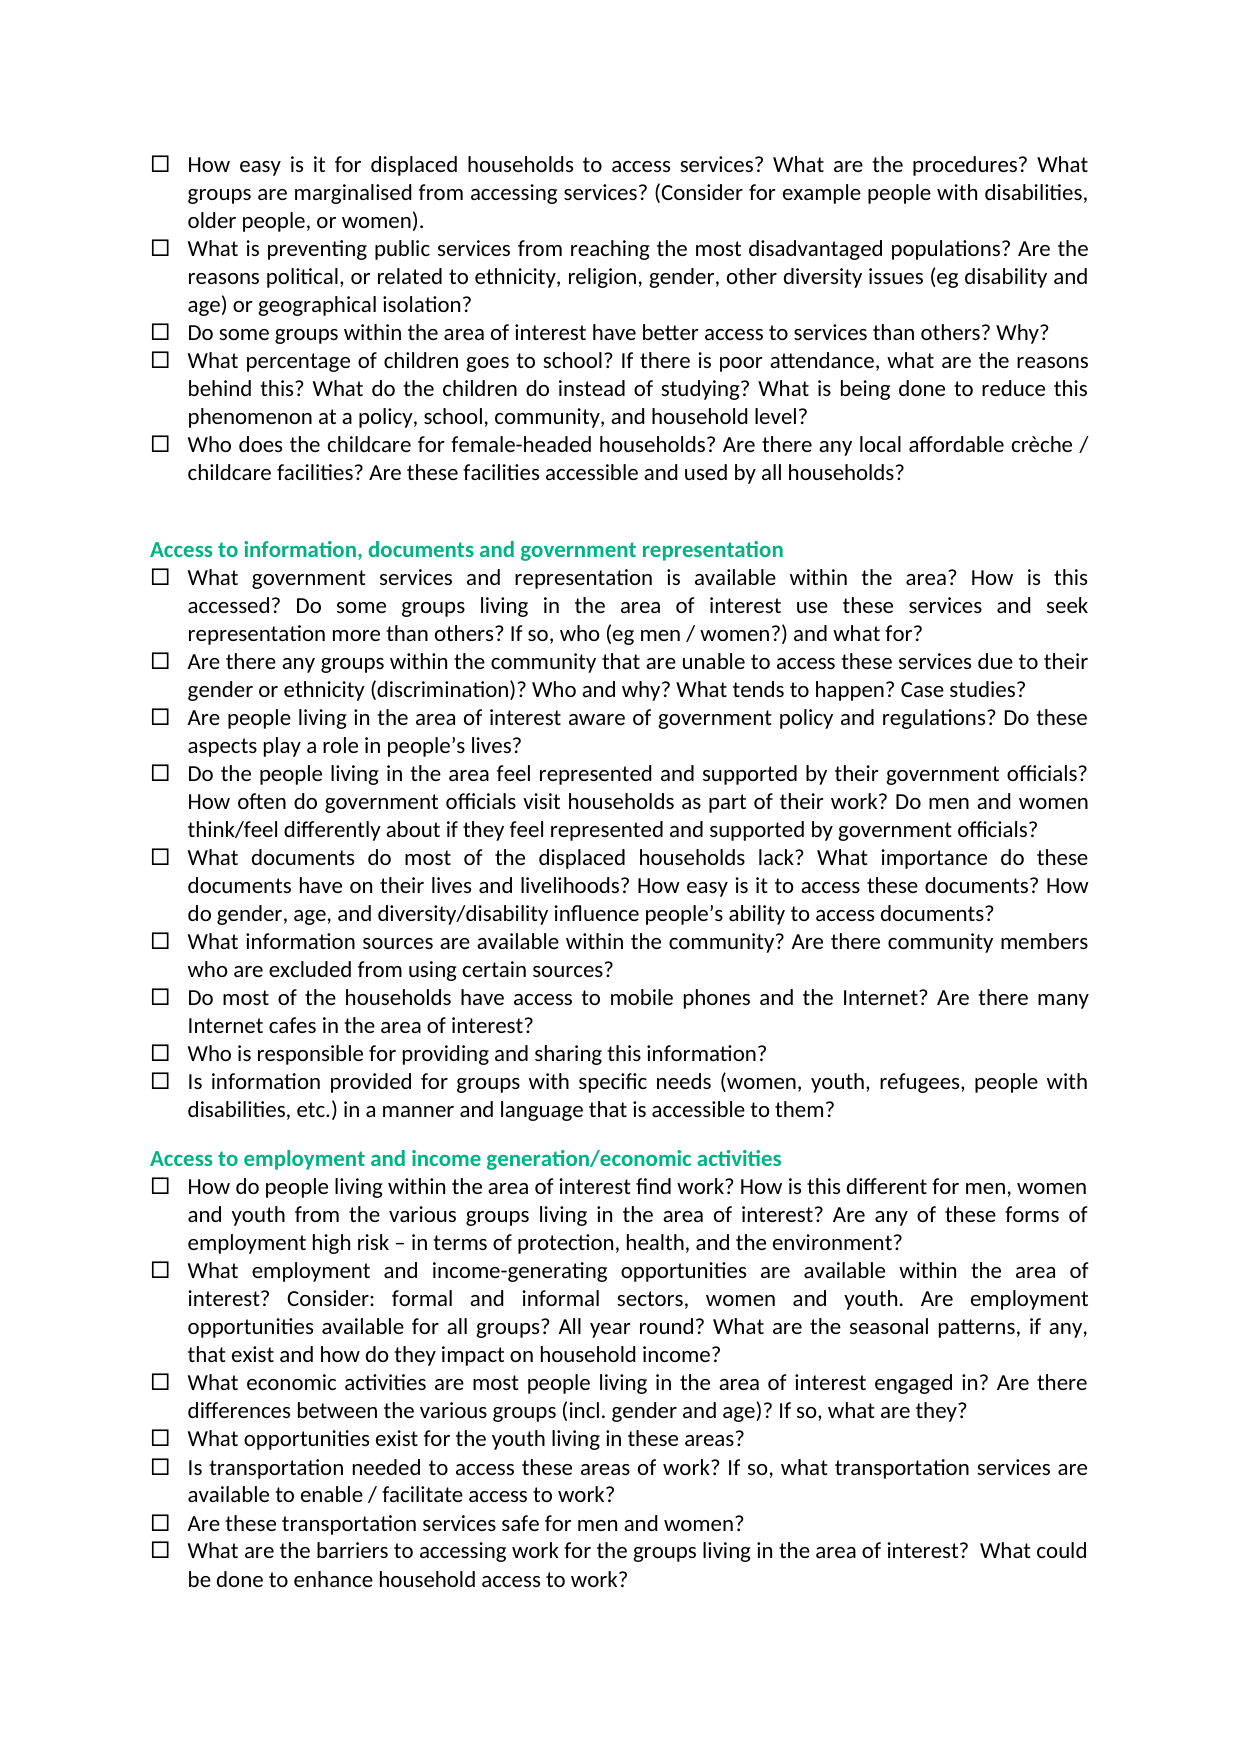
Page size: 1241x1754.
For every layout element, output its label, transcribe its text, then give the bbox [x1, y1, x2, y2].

list What employment and income-generating opportunities are available within the area of interest? Consider: formal and informal sectors, women and youth. Are employment opportunities available for all groups? All year round? What are the seasonal patterns, if any, that exist and how do they impact on household income? [150, 1256, 1090, 1368]
list Are people living in the area of interest aware of government policy and regulations? Do these aspects play a role in people’s lives? [150, 703, 1090, 759]
list What information sources are available within the community? Are there community members who are excluded from using certain sources? [150, 927, 1090, 983]
list Is transportation needed to access these areas of work? If so, what transportation services are available to enable / facilitate access to work? [150, 1453, 1090, 1509]
list How easy is it for displaced households to access services? What are the procedures? What groups are marginalised from accessing services? (Consider for example people with disabilities, older people, or women). [150, 150, 1090, 234]
list What are the barriers to accessing work for the groups living in the area of interest? What could be done to enhance household access to work? [150, 1537, 1090, 1593]
subtitle Access to information, documents and government representation [150, 535, 1090, 563]
list Are these transportation services safe for men and women? [150, 1509, 1090, 1537]
list What economic activities are most people living in the area of interest engaged in? Are there differences between the various groups (incl. gender and age)? If so, what are they? [150, 1368, 1090, 1424]
list Who does the childcare for female-headed households? Are there any local affordable crèche / childcare facilities? Are these facilities accessible and used by all households? [150, 430, 1090, 486]
list Do most of the households have access to mobile phones and the Internet? Are there many Internet cafes in the area of interest? [150, 983, 1090, 1039]
list What is preventing public services from reaching the most disadvantaged populations? Are the reasons political, or related to ethnicity, religion, gender, other diversity issues (eg disability and age) or geographical isolation? [150, 234, 1090, 318]
list What opportunities exist for the youth living in these areas? [150, 1424, 1090, 1453]
list What government services and representation is available within the area? How is this accessed? Do some groups living in the area of interest use these services and seek representation more than others? If so, who (eg men / women?) and what for? [150, 563, 1090, 647]
list What documents do most of the displaced households lack? What importance do these documents have on their lives and livelihoods? How easy is it to access these documents? How do gender, age, and diversity/disability influence people’s ability to access documents? [150, 843, 1090, 927]
subtitle Access to employment and income generation/economic activities [150, 1144, 1090, 1172]
list How do people living within the area of interest find work? How is this different for men, women and youth from the various groups living in the area of interest? Are any of these forms of employment high risk – in terms of protection, health, and the environment? [150, 1172, 1090, 1256]
list Are there any groups within the community that are unable to access these services due to their gender or ethnicity (discrimination)? Who and why? What tends to happen? Case studies? [150, 647, 1090, 703]
list Is information provided for groups with specific needs (women, youth, refugees, people with disabilities, etc.) in a manner and language that is accessible to them? [150, 1067, 1090, 1123]
list What percentage of children goes to school? If there is poor attendance, what are the reasons behind this? What do the children do instead of studying? What is being done to reduce this phenomenon at a policy, school, community, and household level? [150, 346, 1090, 430]
list Who is responsible for providing and sharing this information? [150, 1039, 1090, 1067]
list Do the people living in the area feel represented and supported by their government officials? How often do government officials visit households as part of their work? Do men and women think/feel differently about if they feel represented and supported by government officials? [150, 759, 1090, 843]
list Do some groups within the area of interest have better access to services than others? Why? [150, 318, 1090, 346]
